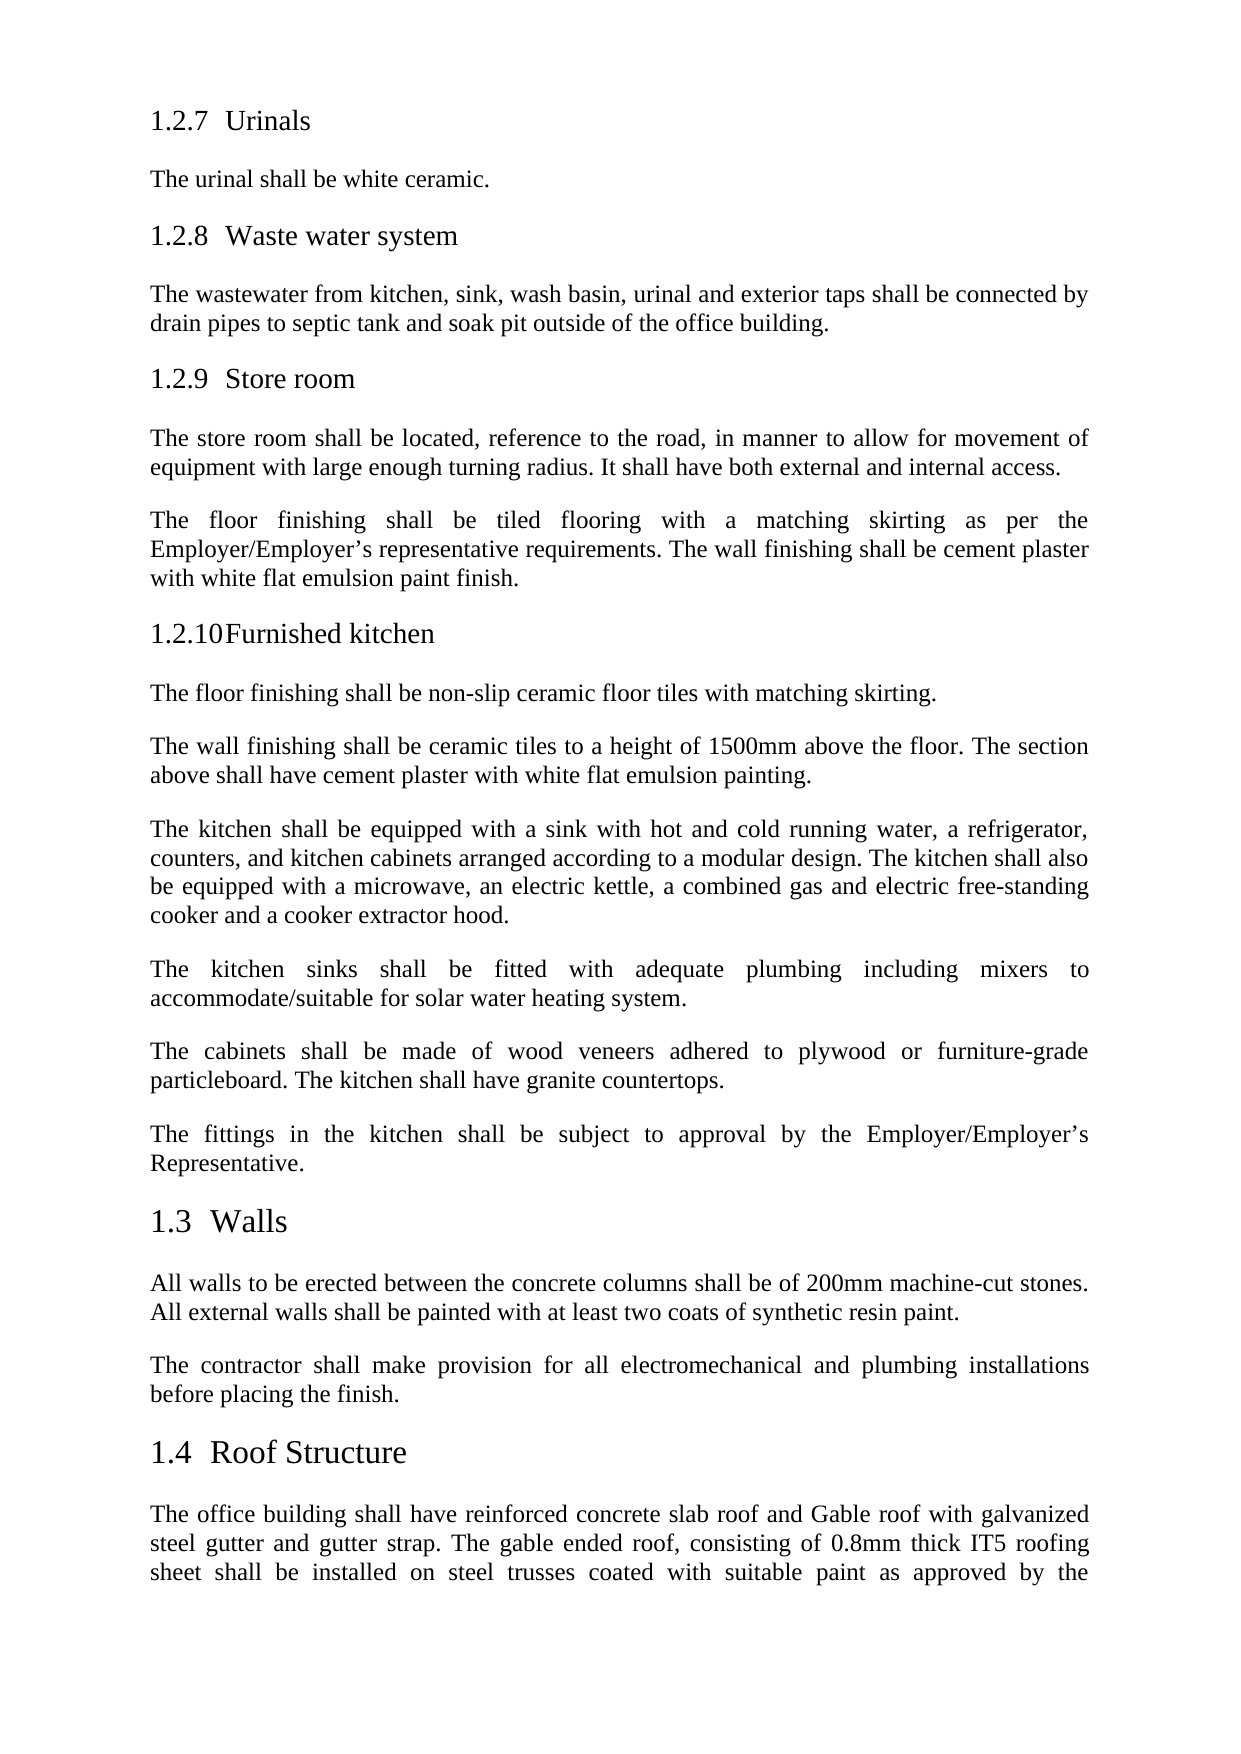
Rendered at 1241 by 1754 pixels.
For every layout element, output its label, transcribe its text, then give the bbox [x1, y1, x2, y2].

text The wastewater from kitchen, sink, wash basin, urinal and exterior taps shall be connected by drain pipes to septic tank and soak pit outside of the office building. [150, 279, 1090, 337]
text The store room shall be located, reference to the road, in manner to allow for movement of equipment with large enough turning radius. It shall have both external and internal access. [150, 423, 1090, 480]
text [150, 1499, 1090, 1585]
text The urinal shall be white ceramic. [150, 164, 1090, 193]
text The cabinets shall be made of wood veneers adhered to plywood or furniture-grade particleboard. The kitchen shall have granite countertops. [150, 1036, 1090, 1094]
text The fittings in the kitchen shall be subject to approval by the Employer/Employer’s Representative. [150, 1119, 1090, 1176]
text The wall finishing shall be ceramic tiles to a height of 1500mm above the floor. The section above shall have cement plaster with white flat emulsion painting. [150, 731, 1090, 789]
subtitle Store room [150, 362, 1090, 395]
text The kitchen sinks shall be fitted with adequate plumbing including mixers to accommodate/suitable for solar water heating system. [150, 954, 1090, 1011]
text The floor finishing shall be tiled flooring with a matching skirting as per the Employer/Employer’s representative requirements. The wall finishing shall be cement plaster with white flat emulsion paint finish. [150, 505, 1090, 592]
text The contractor shall make provision for all electromechanical and plumbing installations before placing the finish. [150, 1350, 1090, 1408]
text All walls to be erected between the concrete columns shall be of 200mm machine-cut stones. All external walls shall be painted with at least two coats of synthetic resin paint. [150, 1268, 1090, 1325]
subtitle Furnished kitchen [150, 617, 1090, 650]
subtitle Urinals [150, 103, 1090, 137]
text The kitchen shall be equipped with a sink with hot and cold running water, a refrigerator, counters, and kitchen cabinets arranged according to a modular design. The kitchen shall also be equipped with a microwave, an electric kettle, a combined gas and electric free-standing cooker and a cooker extractor hood. [150, 814, 1090, 929]
subtitle Waste water system [150, 218, 1090, 252]
subtitle Roof Structure [150, 1433, 1090, 1471]
text The floor finishing shall be non-slip ceramic floor tiles with matching skirting. [150, 678, 1090, 706]
subtitle Walls [150, 1201, 1090, 1240]
